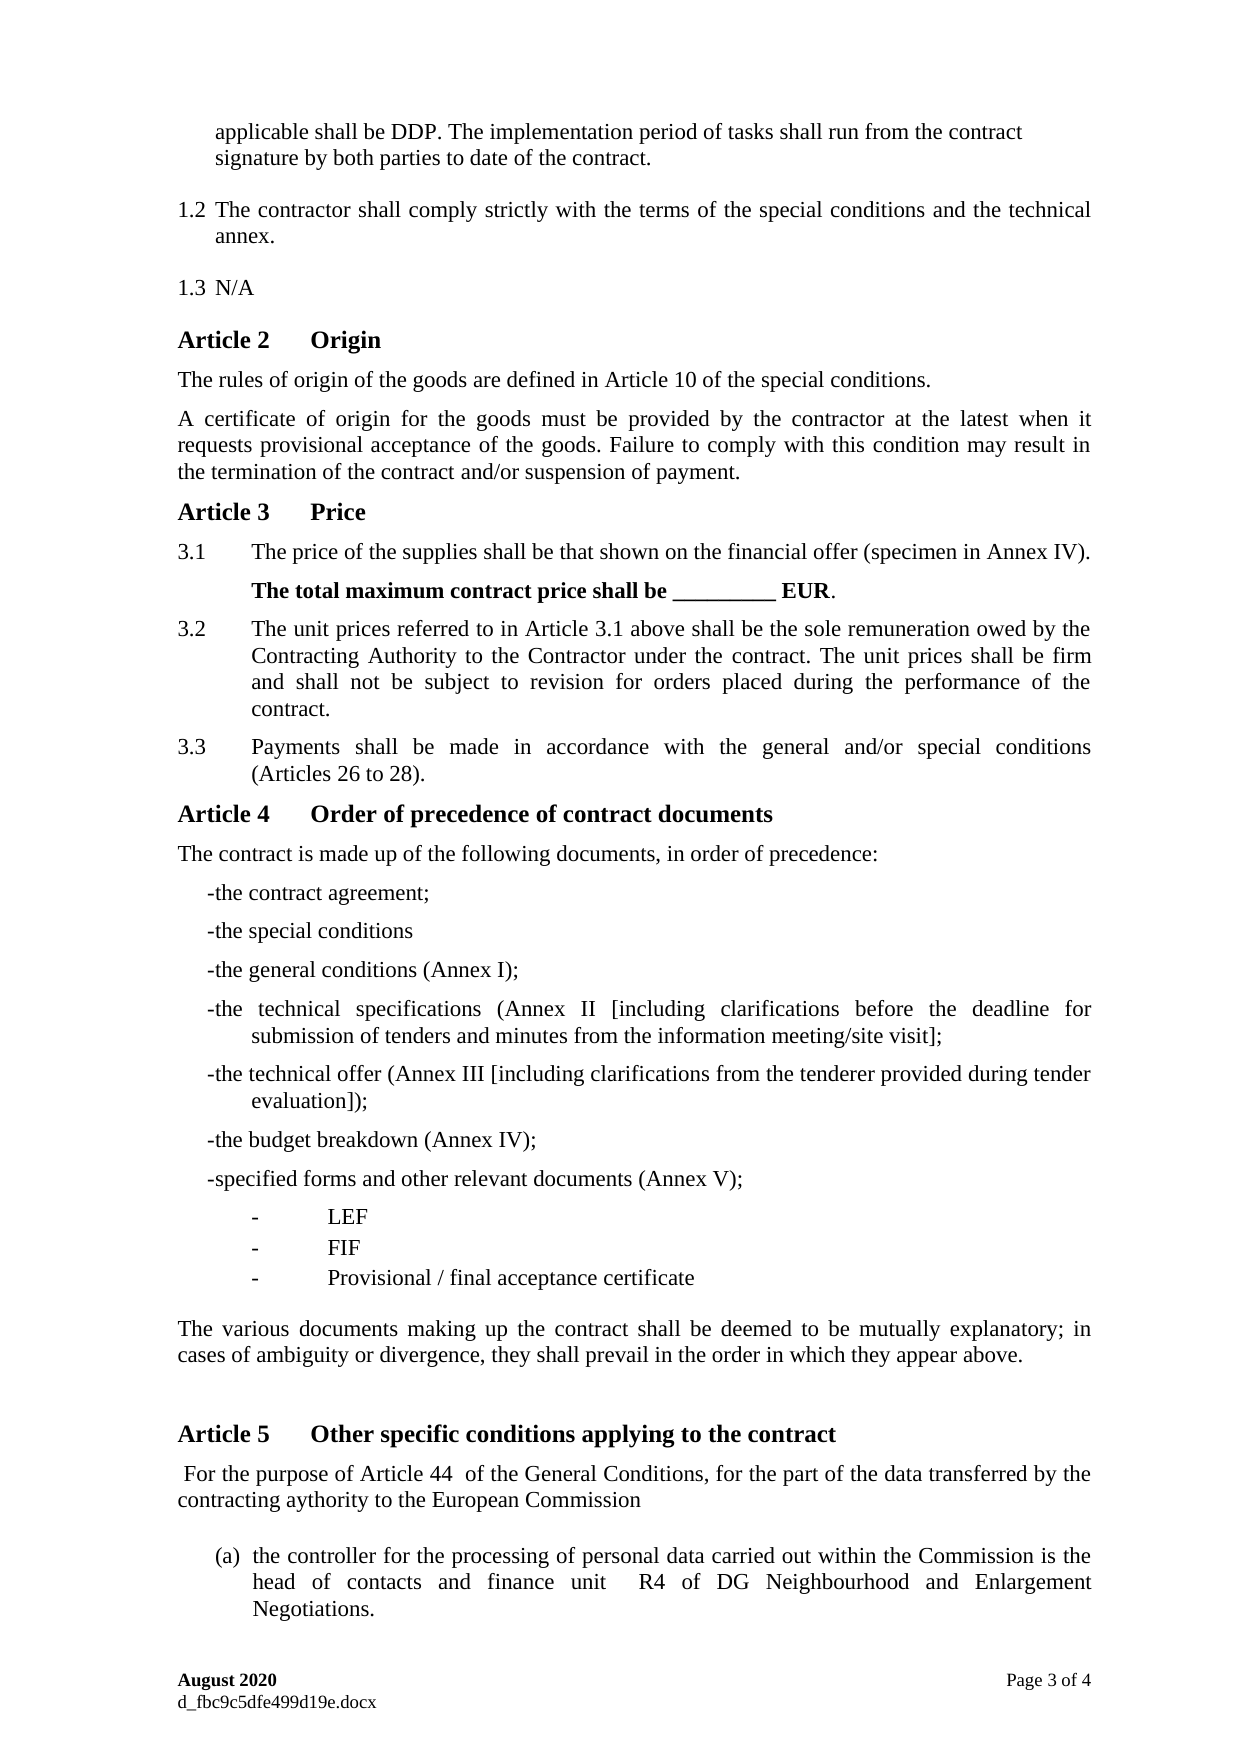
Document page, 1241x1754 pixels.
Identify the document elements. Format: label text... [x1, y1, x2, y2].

text The total maximum contract price shall be _________ EUR. [251, 577, 1092, 603]
list the special conditions [207, 918, 1092, 944]
text The rules of origin of the goods are defined in Article 10 of the special conditions. [177, 366, 1092, 392]
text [215, 118, 1092, 171]
list FIF [251, 1234, 1092, 1260]
list N/A [177, 273, 1092, 300]
text Article 2 Origin [177, 325, 1092, 354]
list specified forms and other relevant documents (Annex V); [207, 1164, 1092, 1191]
list the technical offer (Annex III [including clarifications from the tenderer provided during tender evaluation]); [207, 1061, 1092, 1113]
text Article 4 Order of precedence of contract documents [177, 799, 1092, 827]
list the contract agreement; [207, 879, 1092, 905]
list the general conditions (Annex I); [207, 956, 1092, 983]
list Provisional / final acceptance certificate [251, 1264, 1092, 1290]
text For the purpose of Article 44 of the General Conditions, for the part of the data transferred by the contracting aythority to the European Commission [177, 1460, 1092, 1513]
list The contractor shall comply strictly with the terms of the special conditions and the technical annex. [177, 196, 1092, 248]
list the budget breakdown (Annex IV); [207, 1126, 1092, 1152]
text 3.2 The unit prices referred to in Article 3.1 above shall be the sole remuneration owed by the Contracting Authority to the Contractor under the contract. The unit prices shall be firm and shall not be subject to revision for orders placed during the performance of the contract. [177, 616, 1092, 721]
text Article 3 Price [177, 497, 1092, 525]
text The contract is made up of the following documents, in order of precedence: [177, 840, 1092, 866]
list the controller for the processing of personal data carried out within the Commission is the head of contacts and finance unit R4 of DG Neighbourhood and Enlargement Negotiations. [215, 1542, 1092, 1621]
text 3.3 Payments shall be made in accordance with the general and/or special conditions (Articles 26 to 28). [177, 733, 1092, 786]
list LEF [251, 1203, 1092, 1230]
text 3.1 The price of the supplies shall be that shown on the financial offer (specimen in Annex IV). [177, 538, 1092, 564]
text Article 5 Other specific conditions applying to the contract [177, 1419, 1092, 1448]
text A certificate of origin for the goods must be provided by the contractor at the latest when it requests provisional acceptance of the goods. Failure to comply with this condition may result in the termination of the contract and/or suspension of payment. [177, 405, 1092, 484]
text The various documents making up the contract shall be deemed to be mutually explanatory; in cases of ambiguity or divergence, they shall prevail in the order in which they appear above. [177, 1315, 1092, 1368]
list the technical specifications (Annex II [including clarifications before the deadline for submission of tenders and minutes from the information meeting/site visit]; [207, 995, 1092, 1048]
